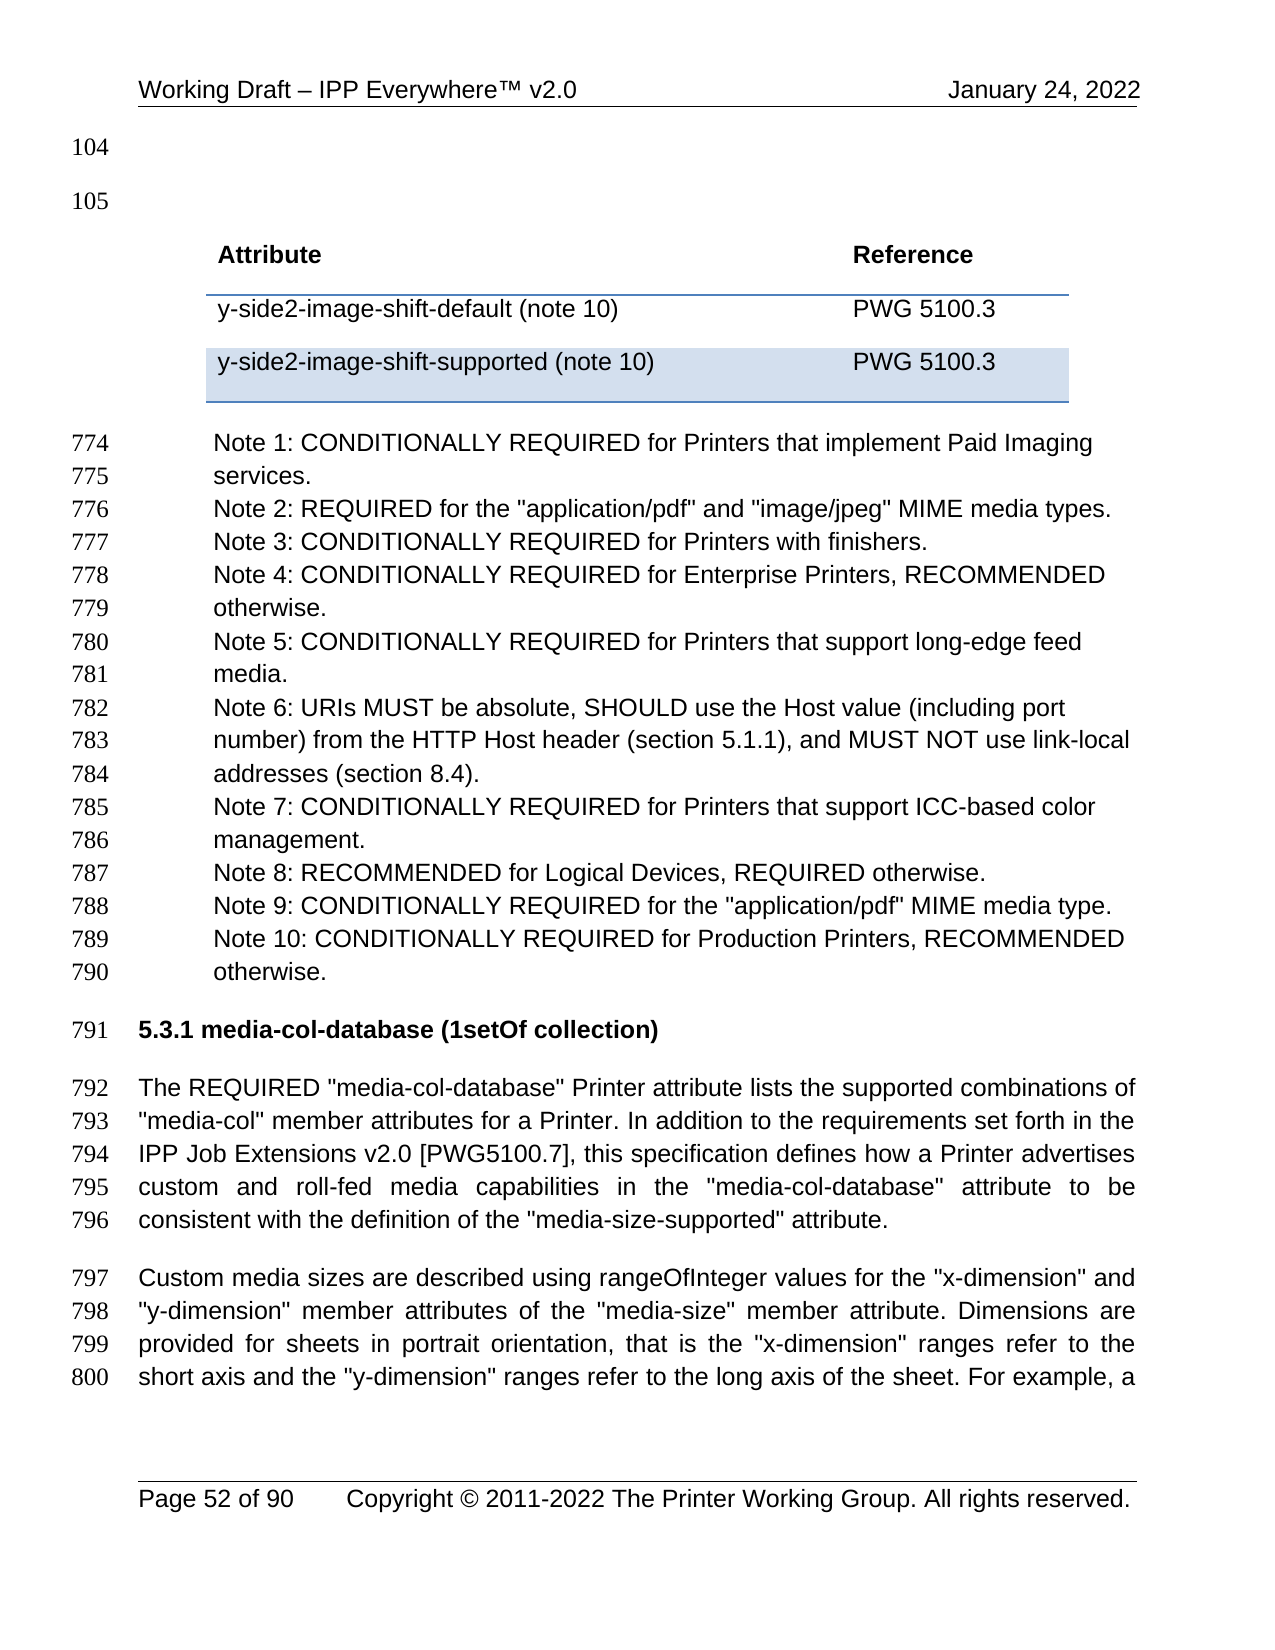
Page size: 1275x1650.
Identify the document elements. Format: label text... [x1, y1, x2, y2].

table_header Reference [841, 240, 1069, 293]
text Note 5: CONDITIONALLY REQUIRED for Printers that support long-edge feed media. [213, 626, 1137, 688]
text Note 3: CONDITIONALLY REQUIRED for Printers with finishers. [213, 527, 1137, 556]
text Note 7: CONDITIONALLY REQUIRED for Printers that support ICC-based color management. [213, 792, 1137, 853]
text media-col-database (1setOf collection) [138, 1015, 1137, 1043]
text Note 6: URIs MUST be absolute, SHOULD use the Host value (including port number) from the HTTP Host header (section 5.1.1), and MUST NOT use link-local addresses (section 8.4). [213, 692, 1137, 787]
text Note 4: CONDITIONALLY REQUIRED for Enterprise Printers, RECOMMENDED otherwise. [213, 560, 1137, 622]
text Note 1: CONDITIONALLY REQUIRED for Printers that implement Paid Imaging services. [213, 428, 1137, 490]
table_cell y-side2-image-shift-default (note 10) [206, 296, 841, 347]
text Note 10: CONDITIONALLY REQUIRED for Production Printers, RECOMMENDED otherwise. [213, 924, 1137, 985]
text The REQUIRED "media-col-database" Printer attribute lists the supported combinations of "media-col" member attributes for a Printer. In addition to the requirements set forth in the IPP Job Extensions v2.0 [PWG5100.7], this specification defines how a Printer advertises custom and roll-fed media capabilities in the "media-col-database" attribute to be consistent with the definition of the "media-size-supported" attribute. [138, 1073, 1137, 1233]
text Note 9: CONDITIONALLY REQUIRED for the "application/pdf" MIME media type. [213, 891, 1137, 919]
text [138, 1263, 1137, 1391]
text Note 8: RECOMMENDED for Logical Devices, REQUIRED otherwise. [213, 858, 1137, 886]
table_cell PWG 5100.3 [841, 348, 1069, 401]
text Note 2: REQUIRED for the "application/pdf" and "image/jpeg" MIME media types. [213, 494, 1137, 523]
table_header Attribute [206, 240, 841, 293]
table_cell PWG 5100.3 [841, 296, 1069, 347]
table_cell y-side2-image-shift-supported (note 10) [206, 348, 841, 401]
